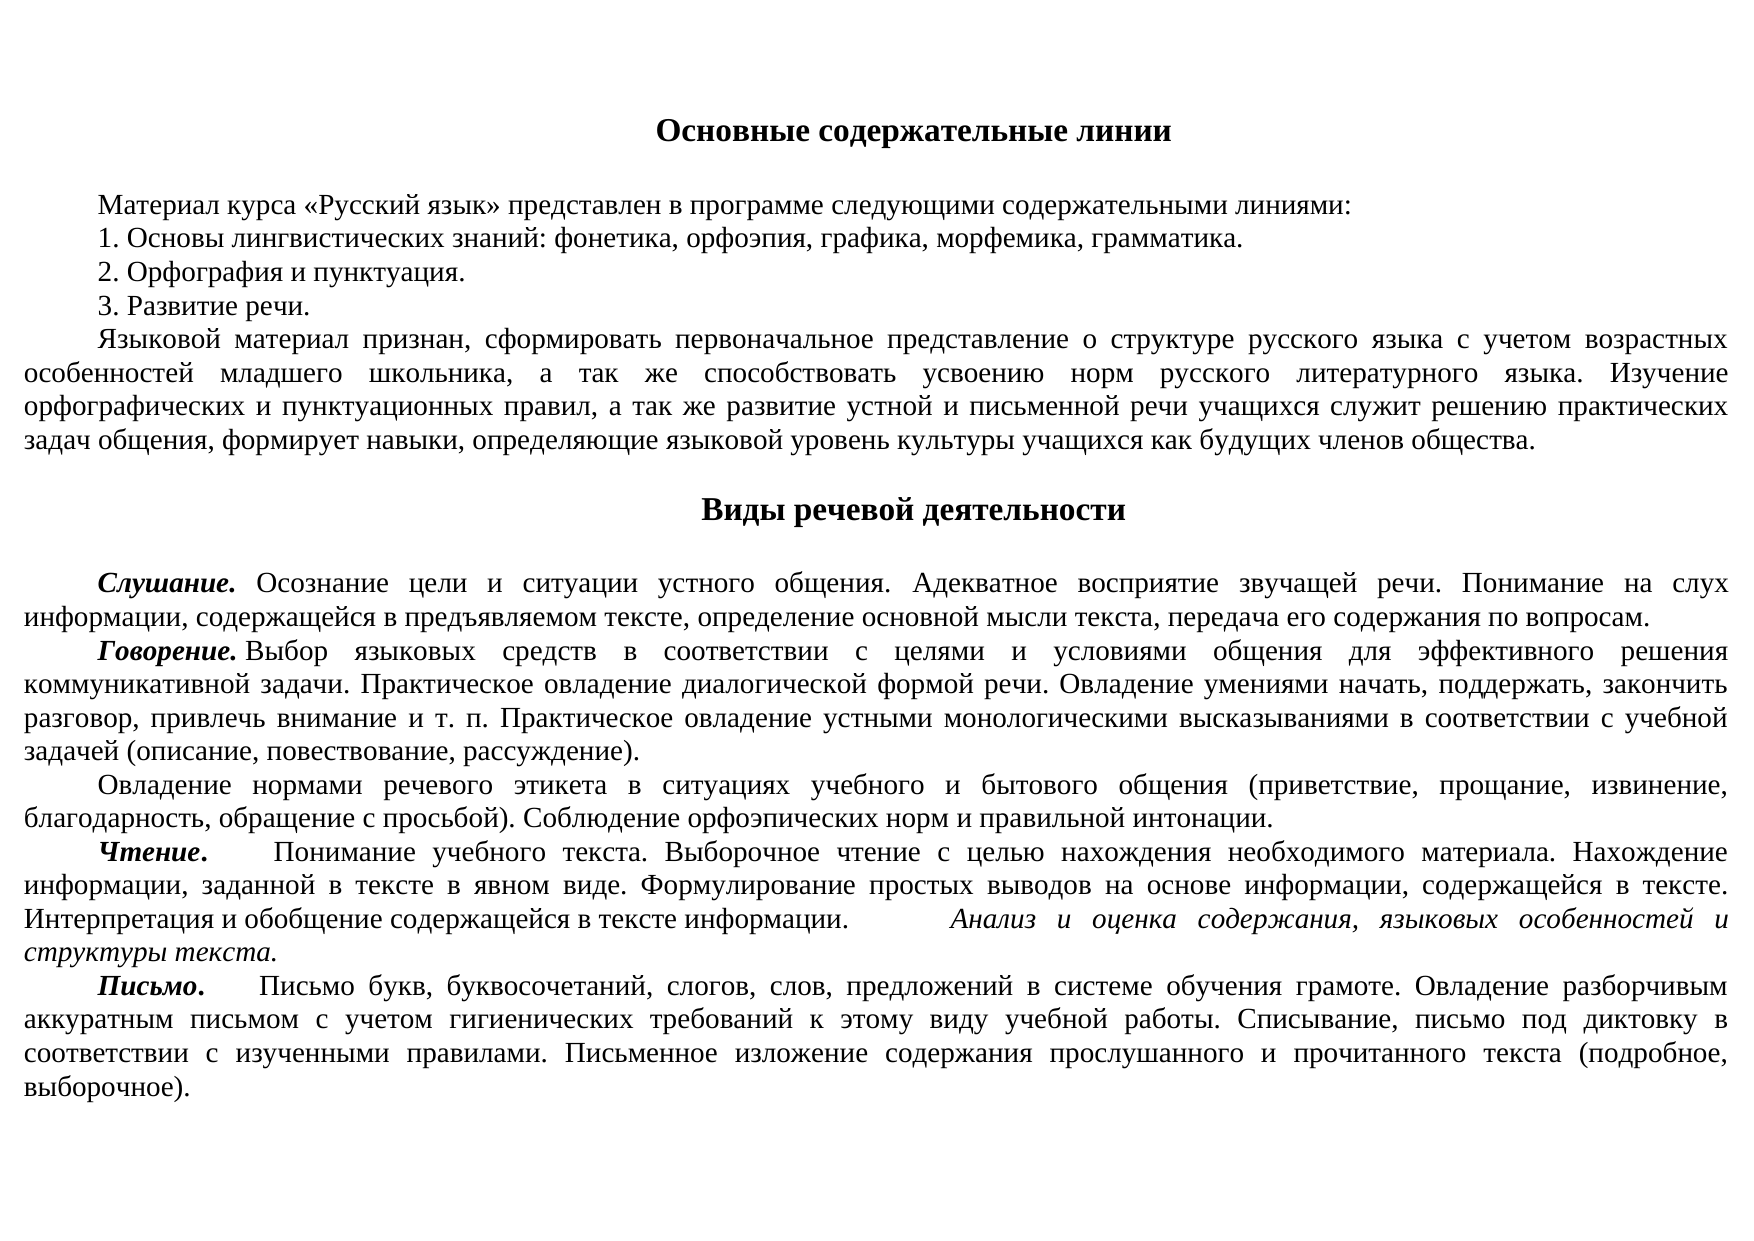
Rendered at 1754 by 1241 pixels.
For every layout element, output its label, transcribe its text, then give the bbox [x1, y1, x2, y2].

text Чтение. Понимание учебного текста. Выборочное чтение с целью нахождения необходимого материала. Нахождение информации, заданной в тексте в явном виде. Формулирование простых выводов на основе информации, содержащейся в тексте. Интерпретация и обобщение содержащейся в тексте информации. Анализ и оценка содержания, языковых особенностей и структуры текста. [24, 834, 1730, 968]
text 3. Развитие речи. [24, 288, 1730, 321]
text 2. Орфография и пунктуация. [24, 254, 1730, 288]
text Основные содержательные линии [24, 110, 1730, 149]
text Говорение. Выбор языковых средств в соответствии с целями и условиями общения для эффективного решения коммуникативной задачи. Практическое овладение диалогической формой речи. Овладение умениями начать, поддержать, закончить разговор, привлечь внимание и т. п. Практическое овладение устными монологическими высказываниями в соответствии с учебной задачей (описание, повествование, рассуждение). [24, 633, 1730, 767]
text Письмо. Письмо букв, буквосочетаний, слогов, слов, предложений в системе обучения грамоте. Овладение разборчивым аккуратным письмом с учетом гигиенических требований к этому виду учебной работы. Списывание, письмо под диктовку в соответствии с изученными правилами. Письменное изложение содержания прослушанного и прочитанного текста (подробное, выборочное). [24, 968, 1730, 1102]
text Языковой материал признан, сформировать первоначальное представление о структуре русского языка с учетом возрастных особенностей младшего школьника, а так же способствовать усвоению норм русского литературного языка. Изучение орфографических и пунктуационных правил, а так же развитие устной и письменной речи учащихся служит решению практических задач общения, формирует навыки, определяющие языковой уровень культуры учащихся как будущих членов общества. [24, 321, 1730, 455]
text Виды речевой деятельности [24, 489, 1730, 527]
text Овладение нормами речевого этикета в ситуациях учебного и бытового общения (приветствие, прощание, извинение, благодарность, обращение с просьбой). Соблюдение орфоэпических норм и правильной интонации. [24, 767, 1730, 834]
text Материал курса «Русский язык» представлен в программе следующими содержательными линиями: [24, 187, 1730, 221]
text Слушание. Осознание цели и ситуации устного общения. Адекватное восприятие звучащей речи. Понимание на слух информации, содержащейся в предъявляемом тексте, определение основной мысли текста, передача его содержания по вопросам. [24, 566, 1730, 633]
text 1. Основы лингвистических знаний: фонетика, орфоэпия, графика, морфемика, грамматика. [24, 221, 1730, 254]
